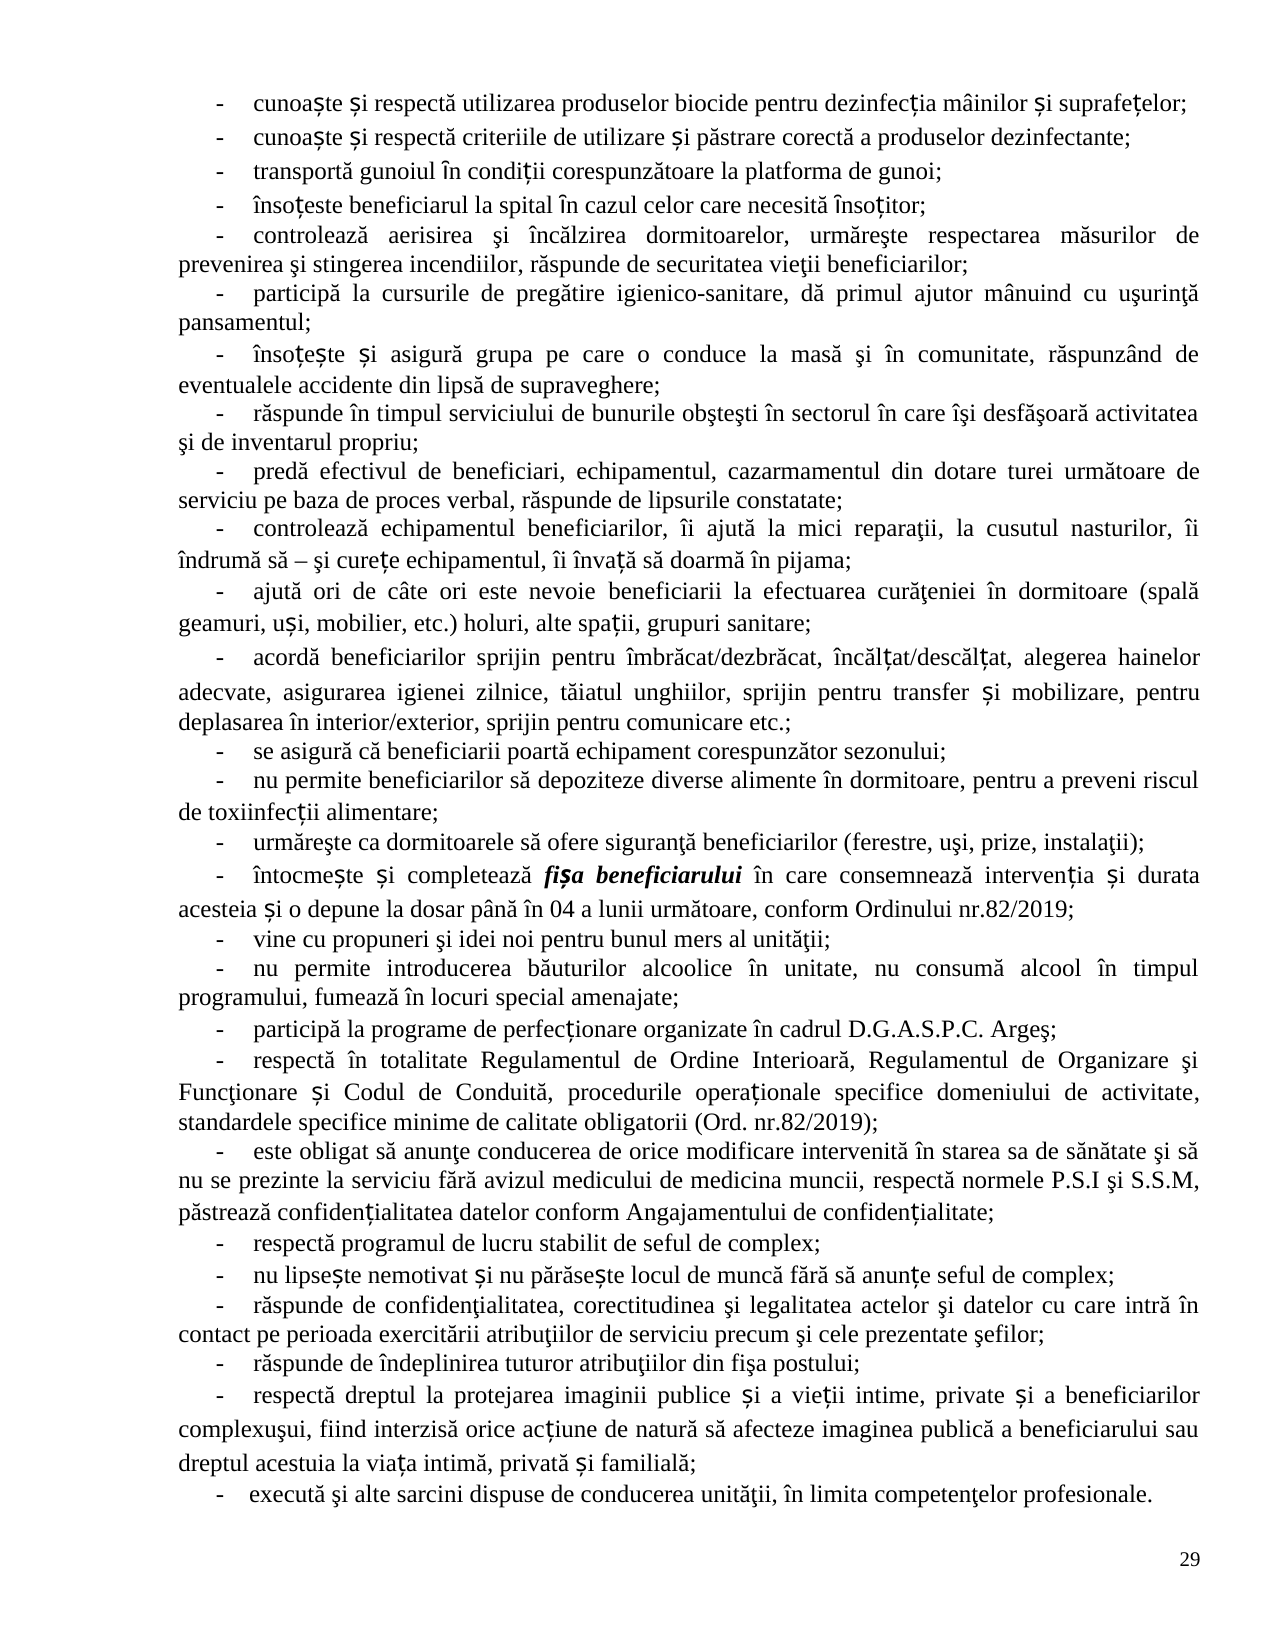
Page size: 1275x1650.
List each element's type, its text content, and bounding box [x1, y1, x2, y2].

list respectă în totalitate Regulamentul de Ordine Interioară, Regulamentul de Organizare şi Funcţionare și Codul de Conduită, procedurile operaționale specifice domeniului de activitate, standardele specifice minime de calitate obligatorii (Ord. nr.82/2019); [178, 1045, 1200, 1136]
list controlează aerisirea şi încălzirea dormitoarelor, urmăreşte respectarea măsurilor de prevenirea şi stingerea incendiilor, răspunde de securitatea vieţii beneficiarilor; [178, 221, 1200, 278]
list respectă dreptul la protejarea imaginii publice și a vieții intime, private și a beneficiarilor complexuşui, fiind interzisă orice acțiune de natură să afecteze imaginea publică a beneficiarului sau dreptul acestuia la viața intimă, privată și familială; [178, 1377, 1200, 1479]
list însoțeste beneficiarul la spital ȋn cazul celor care necesită ȋnsoțitor; [178, 187, 1200, 221]
list cunoaște și respectă criteriile de utilizare și păstrare corectă a produselor dezinfectante; [178, 118, 1200, 152]
list acordă beneficiarilor sprijin pentru îmbrăcat/dezbrăcat, încălțat/descălțat, alegerea hainelor adecvate, asigurarea igienei zilnice, tăiatul unghiilor, sprijin pentru transfer și mobilizare, pentru deplasarea în interior/exterior, sprijin pentru comunicare etc.; [178, 639, 1200, 736]
list răspunde în timpul serviciului de bunurile obşteşti în sectorul în care îşi desfăşoară activitatea şi de inventarul propriu; [178, 398, 1200, 456]
list cunoaște și respectă utilizarea produselor biocide pentru dezinfecția mâinilor și suprafețelor; [178, 84, 1200, 118]
list este obligat să anunţe conducerea de orice modificare intervenită în starea sa de sănătate şi să nu se prezinte la serviciu fără avizul medicului de medicina muncii, respectă normele P.S.I şi S.S.M, păstrează confidențialitatea datelor conform Angajamentului de confidențialitate; [178, 1136, 1200, 1228]
list vine cu propuneri şi idei noi pentru bunul mers al unităţii; [178, 924, 1200, 953]
text - execută şi alte sarcini dispuse de conducerea unităţii, în limita competenţelor profesionale. [178, 1479, 1185, 1508]
list controlează echipamentul beneficiarilor, îi ajută la mici reparaţii, la cusutul nasturilor, îi îndrumă să – şi curețe echipamentul, îi învață să doarmă în pijama; [178, 513, 1200, 576]
list predă efectivul de beneficiari, echipamentul, cazarmamentul din dotare turei următoare de serviciu pe baza de proces verbal, răspunde de lipsurile constatate; [178, 456, 1200, 513]
list respectă programul de lucru stabilit de seful de complex; [178, 1228, 1200, 1257]
list răspunde de confidenţialitatea, corectitudinea şi legalitatea actelor şi datelor cu care intră în contact pe perioada exercitării atribuţiilor de serviciu precum şi cele prezentate şefilor; [178, 1291, 1200, 1348]
list ajută ori de câte ori este nevoie beneficiarii la efectuarea curăţeniei în dormitoare (spală geamuri, uși, mobilier, etc.) holuri, alte spații, grupuri sanitare; [178, 576, 1200, 639]
list participă la cursurile de pregătire igienico-sanitare, dă primul ajutor mânuind cu uşurinţă pansamentul; [178, 278, 1200, 336]
list însoțește și asigură grupa pe care o conduce la masă şi în comunitate, răspunzând de eventualele accidente din lipsă de supraveghere; [178, 336, 1200, 398]
list transportă gunoiul ȋn condiții corespunzătoare la platforma de gunoi; [178, 152, 1200, 187]
list nu permite introducerea băuturilor alcoolice în unitate, nu consumă alcool în timpul programului, fumează în locuri special amenajate; [178, 953, 1200, 1011]
list nu lipsește nemotivat și nu părăsește locul de muncă fără să anunțe seful de complex; [178, 1257, 1200, 1291]
list nu permite beneficiarilor să depoziteze diverse alimente în dormitoare, pentru a preveni riscul de toxiinfecții alimentare; [178, 765, 1200, 827]
list participă la programe de perfecționare organizate în cadrul D.G.A.S.P.C. Argeş; [178, 1011, 1200, 1045]
list se asigură că beneficiarii poartă echipament corespunzător sezonului; [178, 736, 1200, 765]
list răspunde de îndeplinirea tuturor atribuţiilor din fişa postului; [178, 1348, 1200, 1377]
list întocmește și completează fișa beneficiarului în care consemnează intervenția și durata acesteia și o depune la dosar până în 04 a lunii următoare, conform Ordinului nr.82/2019; [178, 856, 1200, 924]
list urmăreşte ca dormitoarele să ofere siguranţă beneficiarilor (ferestre, uşi, prize, instalaţii); [178, 827, 1200, 856]
